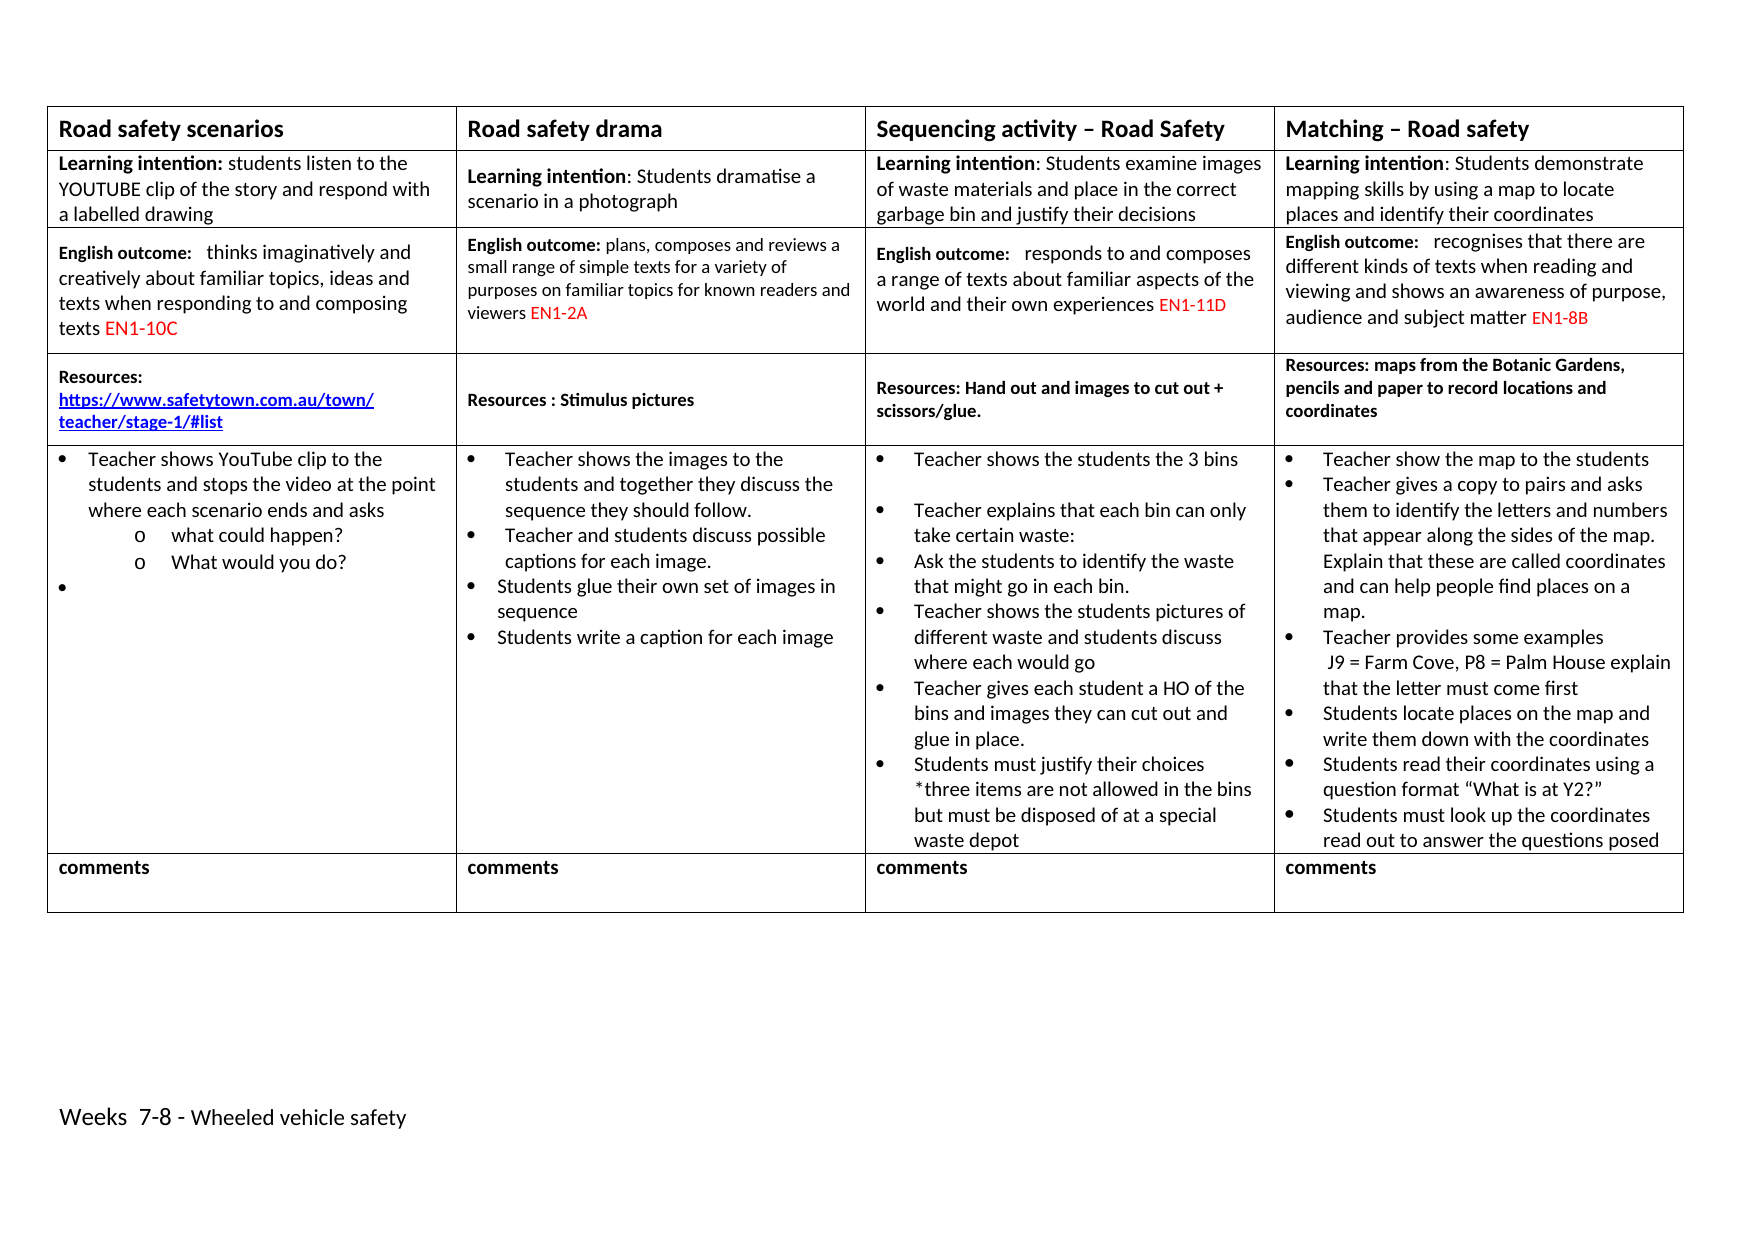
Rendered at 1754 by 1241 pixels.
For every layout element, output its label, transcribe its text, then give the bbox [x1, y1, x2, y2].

table_header Road safety drama [457, 107, 865, 149]
table_cell Teacher shows the images to the students and together they discuss the sequence they should follow. Teacher and students discuss possible captions for each image. Students glue their own set of images in sequence Students write a caption for each image [457, 446, 865, 853]
table_cell comments [866, 854, 1274, 912]
table_header Sequencing activity – Road Safety [866, 107, 1274, 149]
table_cell Learning intention: Students demonstrate mapping skills by using a map to locate places and identify their coordinates [1275, 151, 1683, 227]
table_cell English outcome: thinks imaginatively and creatively about familiar topics, ideas and texts when responding to and composing texts EN1-10C [48, 228, 456, 352]
table_cell comments [1275, 854, 1683, 912]
table_cell Learning intention: students listen to the YOUTUBE clip of the story and respond with a labelled drawing [48, 151, 456, 227]
table_cell comments [457, 854, 865, 912]
table_cell comments [48, 854, 456, 912]
table_header Road safety scenarios [48, 107, 456, 149]
table_cell English outcome: responds to and composes a range of texts about familiar aspects of the world and their own experiences EN1-11D [866, 228, 1274, 352]
table_cell English outcome: plans, composes and reviews a small range of simple texts for a variety of purposes on familiar topics for known readers and viewers EN1-2A [457, 228, 865, 352]
table_cell English outcome: recognises that there are different kinds of texts when reading and viewing and shows an awareness of purpose, audience and subject matter EN1-8B [1275, 228, 1683, 352]
table_cell Teacher show the map to the students Teacher gives a copy to pairs and asks them to identify the letters and numbers that appear along the sides of the map. Explain that these are called coordinates and can help people find places on a map. Teacher provides some examples J9 = Farm Cove, P8 = Palm House explain that the letter must come first Students locate places on the map and write them down with the coordinates Students read their coordinates using a question format “What is at Y2?” Students must look up the coordinates read out to answer the questions posed [1275, 446, 1683, 853]
table_header Matching – Road safety [1275, 107, 1683, 149]
table_cell Resources: https://www.safetytown.com.au/town/teacher/stage-1/#list [48, 354, 456, 445]
text Weeks 7-8 - Wheeled vehicle safety [59, 1101, 1695, 1131]
table_cell Teacher shows YouTube clip to the students and stops the video at the point where each scenario ends and asks what could happen? What would you do? [48, 446, 456, 853]
table_cell Learning intention: Students examine images of waste materials and place in the correct garbage bin and justify their decisions [866, 151, 1274, 227]
table_cell Resources : Stimulus pictures [457, 354, 865, 445]
table_cell Teacher shows the students the 3 bins Teacher explains that each bin can only take certain waste: Ask the students to identify the waste that might go in each bin. Teacher shows the students pictures of different waste and students discuss where each would go Teacher gives each student a HO of the bins and images they can cut out and glue in place. Students must justify their choices *three items are not allowed in the bins but must be disposed of at a special waste depot [866, 446, 1274, 853]
table_cell Resources: Hand out and images to cut out + scissors/glue. [866, 354, 1274, 445]
table_cell Learning intention: Students dramatise a scenario in a photograph [457, 151, 865, 227]
table_cell Resources: maps from the Botanic Gardens, pencils and paper to record locations and coordinates [1275, 354, 1683, 445]
